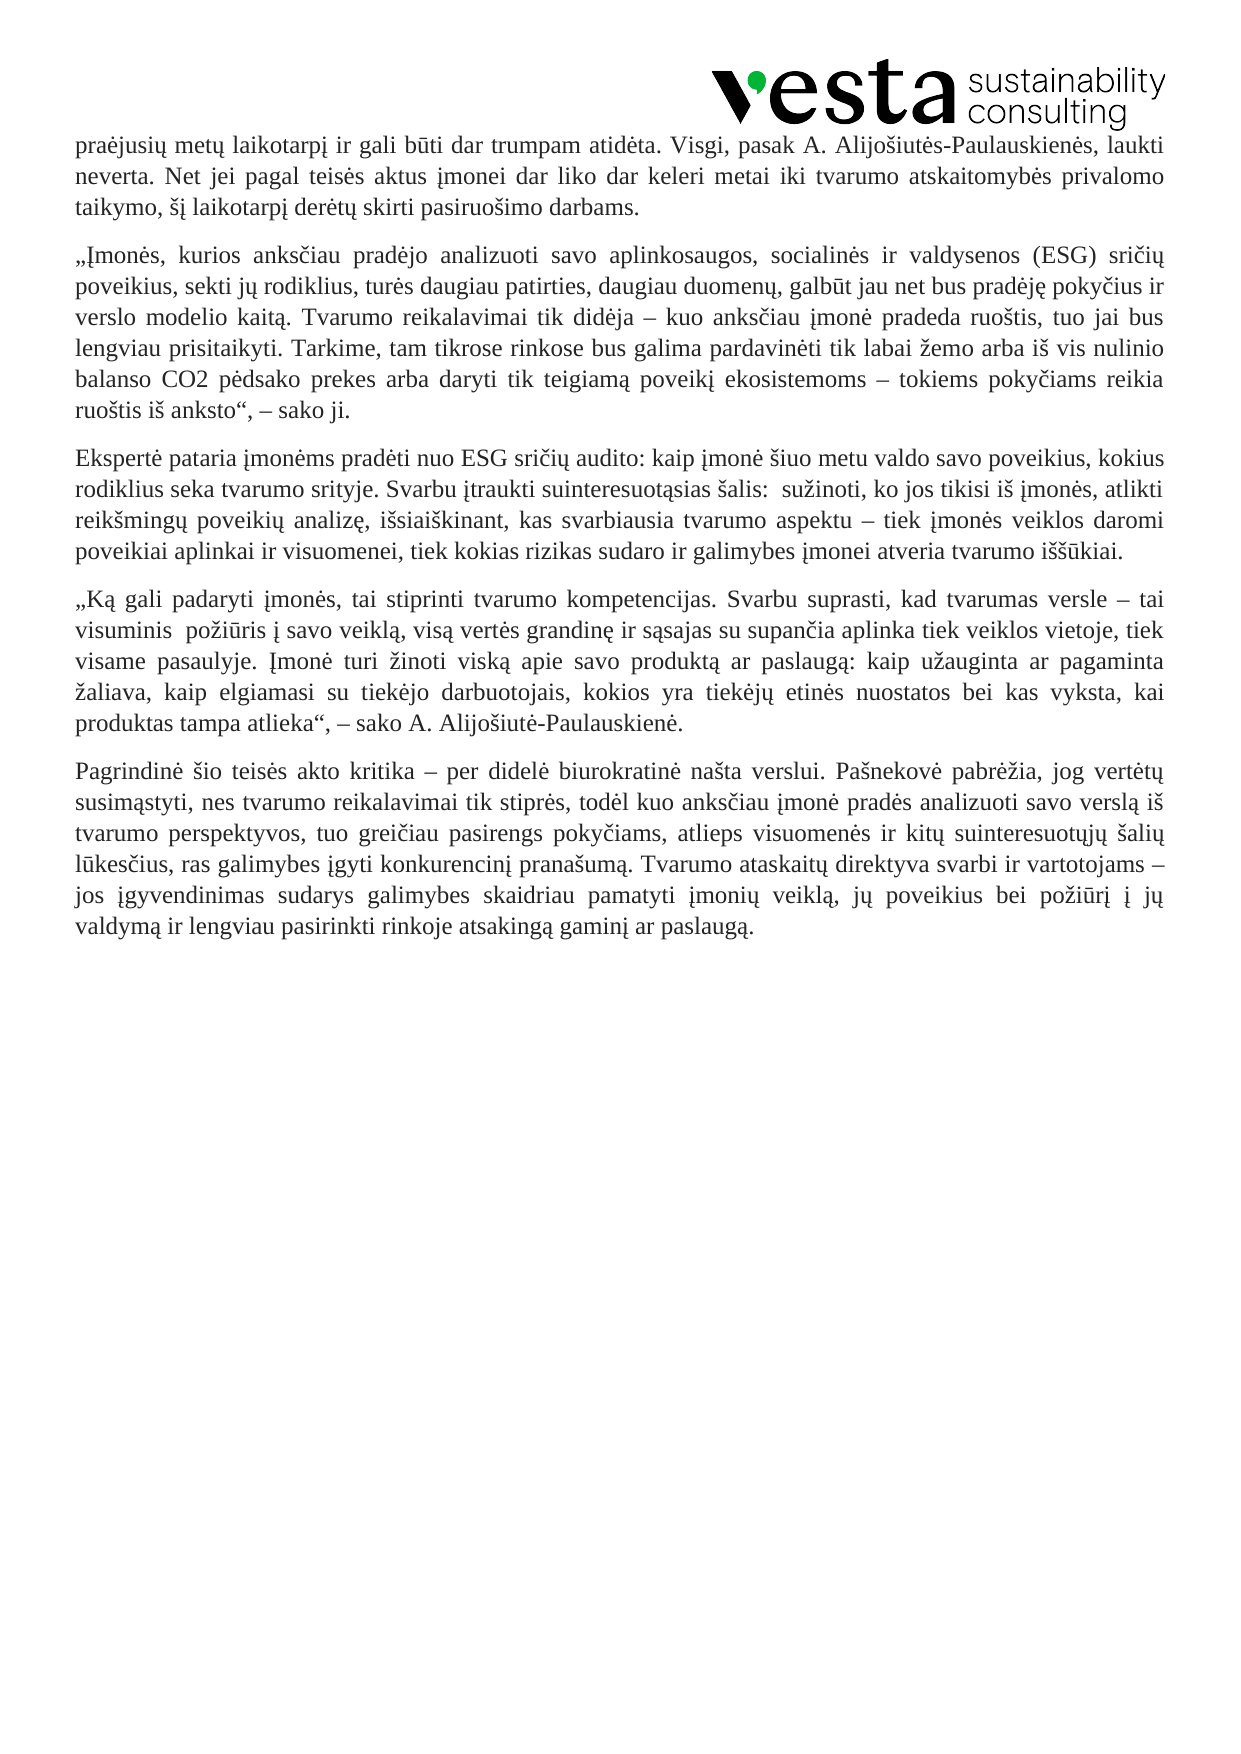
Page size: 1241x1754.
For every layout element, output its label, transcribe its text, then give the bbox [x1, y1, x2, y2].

picture [711, 59, 1166, 131]
text Pagrindinė šio teisės akto kritika – per didelė biurokratinė našta verslui. Pašnekovė pabrėžia, jog vertėtų susimąstyti, nes tvarumo reikalavimai tik stiprės, todėl kuo anksčiau įmonė pradės analizuoti savo verslą iš tvarumo perspektyvos, tuo greičiau pasirengs pokyčiams, atlieps visuomenės ir kitų suinteresuotųjų šalių lūkesčius, ras galimybes įgyti konkurencinį pranašumą. Tvarumo ataskaitų direktyva svarbi ir vartotojams – jos įgyvendinimas sudarys galimybes skaidriau pamatyti įmonių veiklą, jų poveikius bei požiūrį į jų valdymą ir lengviau pasirinkti rinkoje atsakingą gaminį ar paslaugą. [75, 756, 1165, 940]
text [75, 130, 1165, 221]
text „Ką gali padaryti įmonės, tai stiprinti tvarumo kompetencijas. Svarbu suprasti, kad tvarumas versle – tai visuminis požiūris į savo veiklą, visą vertės grandinę ir sąsajas su supančia aplinka tiek veiklos vietoje, tiek visame pasaulyje. Įmonė turi žinoti viską apie savo produktą ar paslaugą: kaip užauginta ar pagaminta žaliava, kaip elgiamasi su tiekėjo darbuotojais, kokios yra tiekėjų etinės nuostatos bei kas vyksta, kai produktas tampa atlieka“, – sako A. Alijošiutė-Paulauskienė. [75, 584, 1165, 737]
text Ekspertė pataria įmonėms pradėti nuo ESG sričių audito: kaip įmonė šiuo metu valdo savo poveikius, kokius rodiklius seka tvarumo srityje. Svarbu įtraukti suinteresuotąsias šalis: sužinoti, ko jos tikisi iš įmonės, atlikti reikšmingų poveikių analizę, išsiaiškinant, kas svarbiausia tvarumo aspektu – tiek įmonės veiklos daromi poveikiai aplinkai ir visuomenei, tiek kokias rizikas sudaro ir galimybes įmonei atveria tvarumo iššūkiai. [75, 443, 1165, 565]
text „Įmonės, kurios anksčiau pradėjo analizuoti savo aplinkosaugos, socialinės ir valdysenos (ESG) sričių poveikius, sekti jų rodiklius, turės daugiau patirties, daugiau duomenų, galbūt jau net bus pradėję pokyčius ir verslo modelio kaitą. Tvarumo reikalavimai tik didėja – kuo anksčiau įmonė pradeda ruoštis, tuo jai bus lengviau prisitaikyti. Tarkime, tam tikrose rinkose bus galima pardavinėti tik labai žemo arba iš vis nulinio balanso CO2 pėdsako prekes arba daryti tik teigiamą poveikį ekosistemoms – tokiems pokyčiams reikia ruoštis iš anksto“, – sako ji. [75, 240, 1165, 424]
